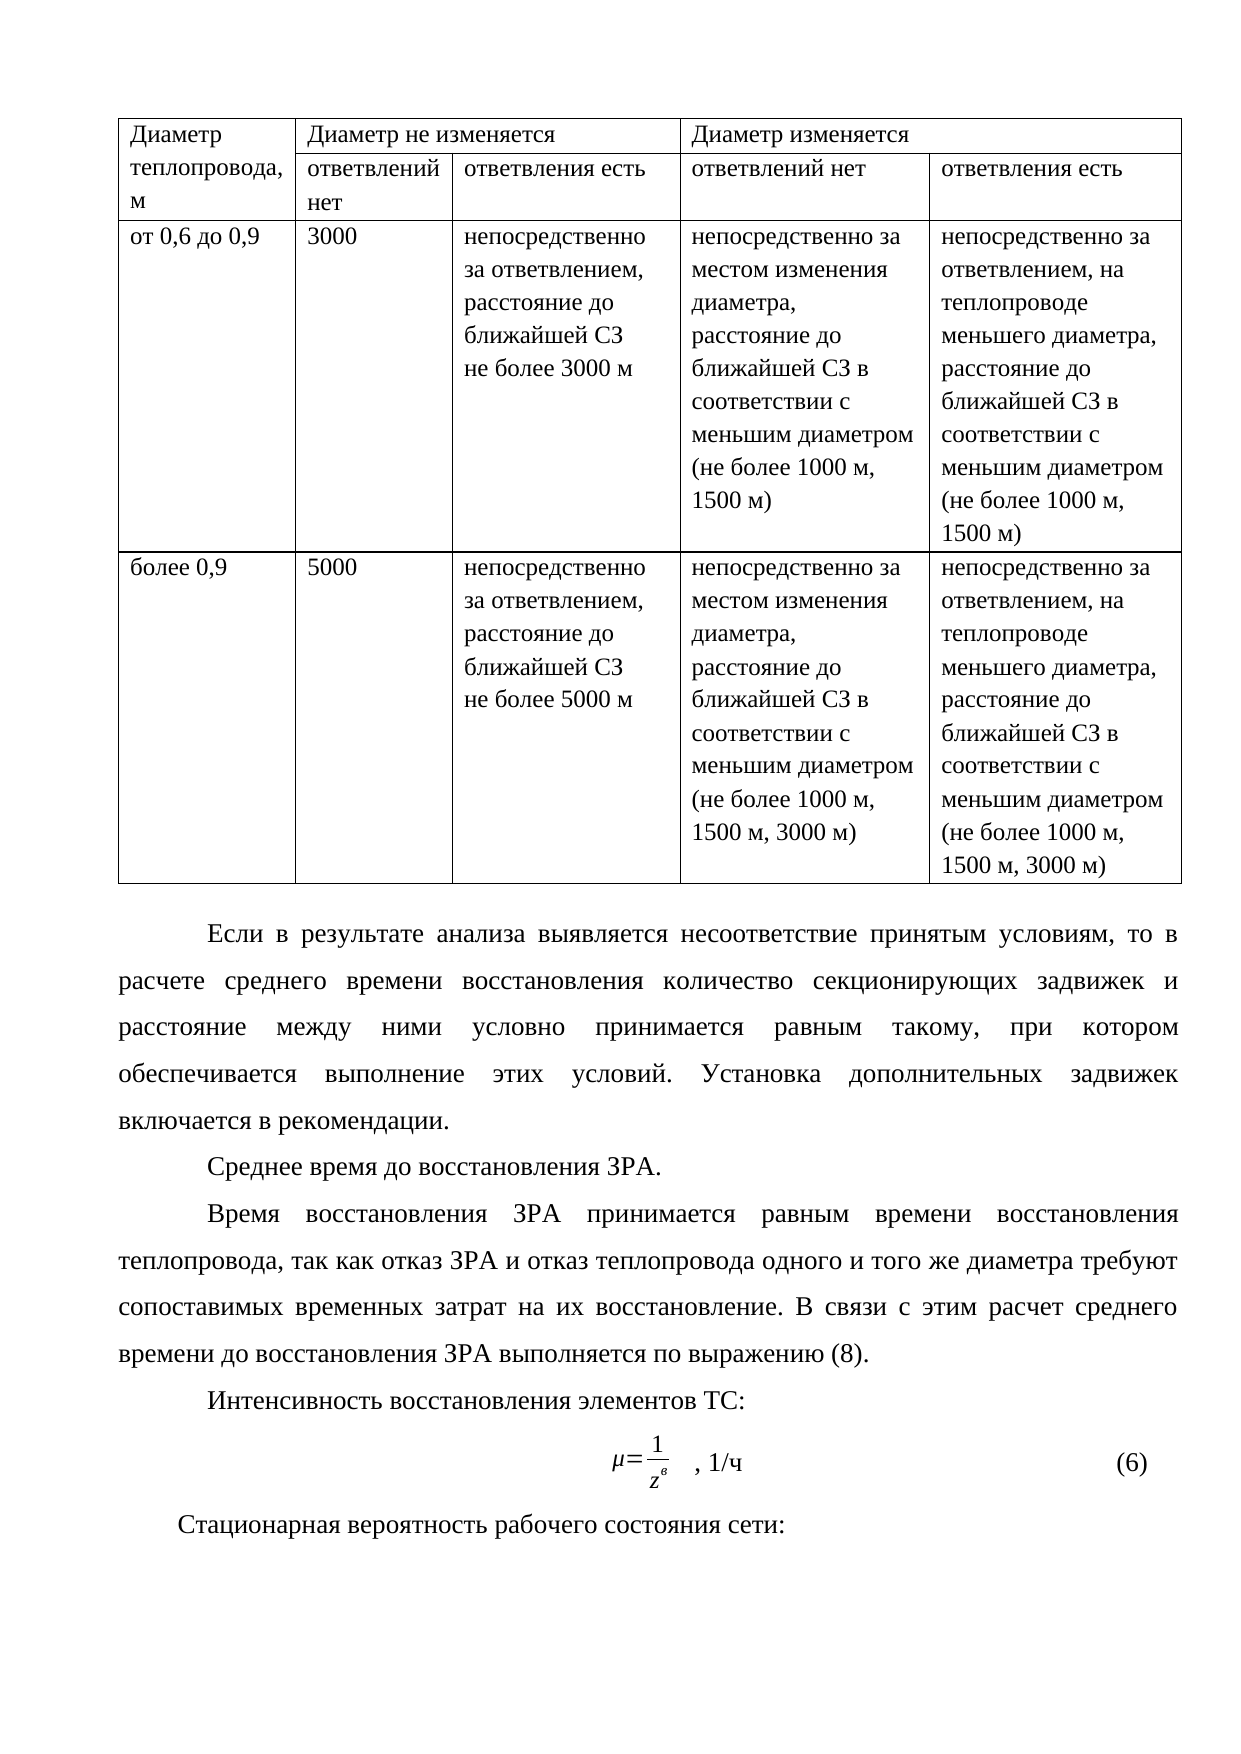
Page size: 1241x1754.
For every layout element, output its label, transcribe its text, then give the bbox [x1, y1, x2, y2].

table_header [139, 1430, 683, 1508]
table_header Диаметр изменяется [681, 119, 1181, 152]
table_cell непосредственно за ответвлением, расстояние до ближайшей СЗ не более 5000 м [453, 553, 680, 883]
table_cell непосредственно за местом изменения диаметра, расстояние до ближайшей СЗ в соответствии с меньшим диаметром (не более 1000 м, 1500 м, 3000 м) [681, 553, 929, 883]
table_cell ответвления есть [930, 154, 1181, 220]
table_cell непосредственно за ответвлением, на теплопроводе меньшего диаметра, расстояние до ближайшей СЗ в соответствии с меньшим диаметром (не более 1000 м, 1500 м) [930, 221, 1181, 551]
table_cell 5000 [296, 553, 452, 883]
table_cell ответвлений нет [296, 154, 452, 220]
text Если в результате анализа выявляется несоответствие принятым условиям, то в расчете среднего времени восстановления количество секционирующих задвижек и расстояние между ними условно принимается равным такому, при котором обеспечивается выполнение этих условий. Установка дополнительных задвижек включается в рекомендации. [118, 917, 1180, 1135]
table_header , 1/ч [683, 1430, 1046, 1508]
table_cell более 0,9 [119, 553, 295, 883]
table_cell ответвления есть [453, 154, 680, 220]
table_header Диаметр не изменяется [296, 119, 680, 152]
text Стационарная вероятность рабочего состояния сети: [118, 1508, 1180, 1539]
table_cell ответвлений нет [681, 154, 929, 220]
text Время восстановления ЗРА принимается равным времени восстановления теплопровода, так как отказ ЗРА и отказ теплопровода одного и того же диаметра требуют сопоставимых временных затрат на их восстановление. В связи с этим расчет среднего времени до восстановления ЗРА выполняется по выражению (8). [118, 1197, 1180, 1368]
table_cell непосредственно за местом изменения диаметра, расстояние до ближайшей СЗ в соответствии с меньшим диаметром (не более 1000 м, 1500 м) [681, 221, 929, 551]
table_header Диаметр теплопровода, м [119, 119, 295, 220]
table_cell непосредственно за ответвлением, на теплопроводе меньшего диаметра, расстояние до ближайшей СЗ в соответствии с меньшим диаметром (не более 1000 м, 1500 м, 3000 м) [930, 553, 1181, 883]
table_header (6) [1046, 1430, 1161, 1508]
table_cell непосредственно за ответвлением, расстояние до ближайшей СЗ не более 3000 м [453, 221, 680, 551]
table_cell 3000 [296, 221, 452, 551]
table_cell от 0,6 до 0,9 [119, 221, 295, 551]
text Интенсивность восстановления элементов ТС: [118, 1384, 1180, 1415]
text Среднее время до восстановления ЗРА. [118, 1150, 1180, 1182]
